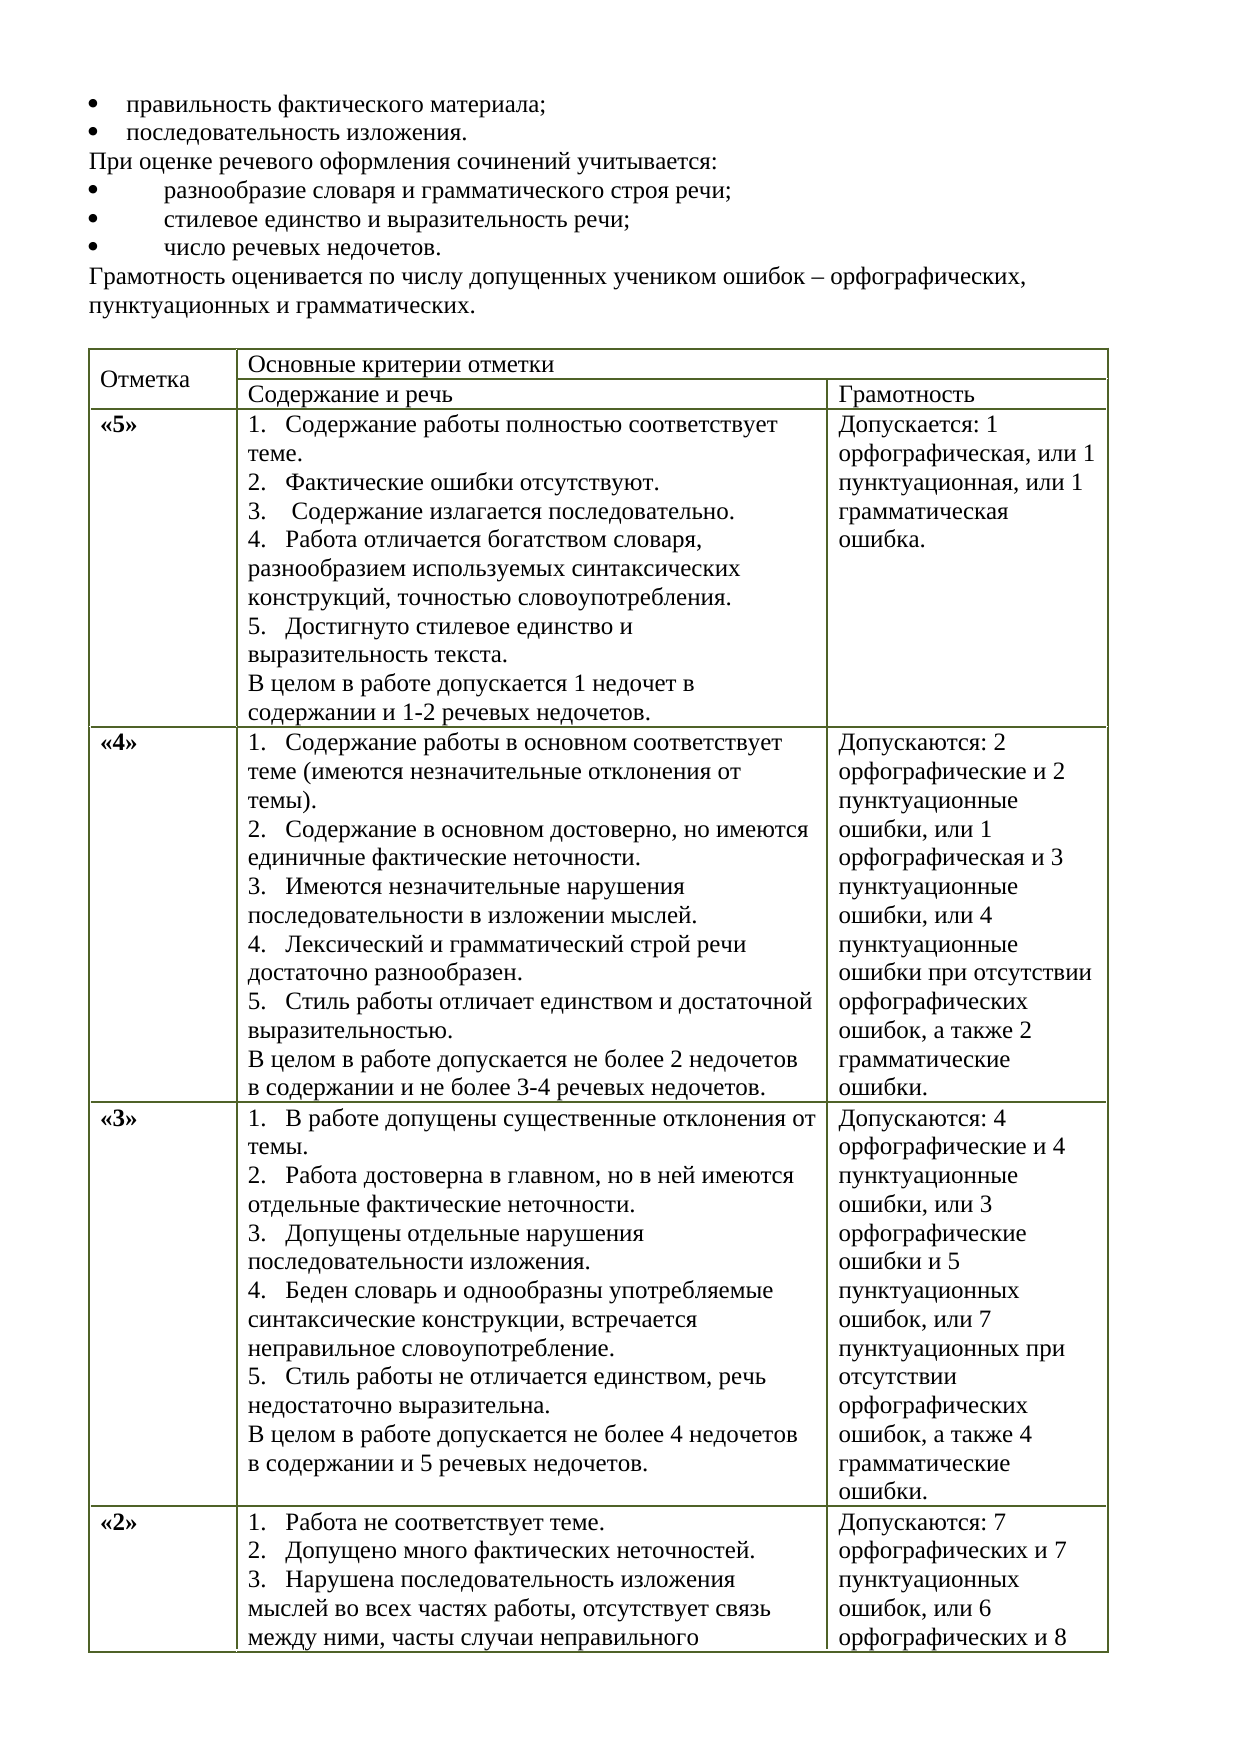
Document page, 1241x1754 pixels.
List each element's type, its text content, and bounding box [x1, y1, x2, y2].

table_cell Допускается: 1 орфографическая, или 1 пунктуационная, или 1 грамматическая ошибка. [828, 408, 1107, 726]
table_cell «2» [90, 1507, 236, 1651]
table_cell Допускаются: 2 орфографические и 2 пунктуационные ошибки, или 1 орфографическая и 3 пунктуационные ошибки, или 4 пунктуационные ошибки при отсутствии орфографических ошибок, а также 2 грамматические ошибки. [828, 726, 1107, 1101]
table_cell В работе допущены существенные отклонения от темы. Работа достоверна в главном, но в ней имеются отдельные фактические неточности. Допущены отдельные нарушения последовательности изложения. Беден словарь и однообразны употребляемые синтаксические конструкции, встречается неправильное словоупотребление. Стиль работы не отличается единством, речь недостаточно выразительна. В целом в работе допускается не более 4 недочетов в содержании и 5 речевых недочетов. [238, 1103, 826, 1505]
table_cell «4» [90, 728, 236, 1101]
list стилевое единство и выразительность речи; [89, 204, 1152, 232]
table_cell Содержание работы полностью соответствует теме. Фактические ошибки отсутствуют. Содержание излагается последовательно. Работа отличается богатством словаря, разнообразием используемых синтаксических конструкций, точностью словоупотребления. Достигнуто стилевое единство и выразительность текста. В целом в работе допускается 1 недочет в содержании и 1-2 речевых недочетов. [238, 410, 826, 726]
table_cell «3» [90, 1103, 236, 1505]
list Грамотность оценивается по числу допущенных учеником ошибок – орфографических, пунктуационных и грамматических. [89, 261, 1152, 319]
table_cell Содержание работы в основном соответствует теме (имеются незначительные отклонения от темы). Содержание в основном достоверно, но имеются единичные фактические неточности. Имеются незначительные нарушения последовательности в изложении мыслей. Лексический и грамматический строй речи достаточно разнообразен. Стиль работы отличает единством и достаточной выразительностью. В целом в работе допускается не более 2 недочетов в содержании и не более 3-4 речевых недочетов. [238, 728, 826, 1101]
list При оценке речевого оформления сочинений учитывается: [89, 146, 1152, 175]
table_header Основные критерии отметки [238, 350, 1107, 378]
table_cell Грамотность [828, 378, 1107, 408]
table_cell «5» [90, 410, 236, 726]
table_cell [236, 1507, 827, 1651]
list число речевых недочетов. [89, 232, 1152, 261]
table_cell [827, 1505, 1107, 1651]
list последовательность изложения. [89, 117, 1152, 146]
table_header Отметка [90, 350, 236, 408]
list правильность фактического материала; [89, 89, 1152, 117]
table_cell Допускаются: 4 орфографические и 4 пунктуационные ошибки, или 3 орфографические ошибки и 5 пунктуационных ошибок, или 7 пунктуационных при отсутствии орфографических ошибок, а также 4 грамматические ошибки. [828, 1101, 1107, 1505]
table_cell Содержание и речь [238, 380, 826, 408]
list разнообразие словаря и грамматического строя речи; [89, 175, 1152, 204]
